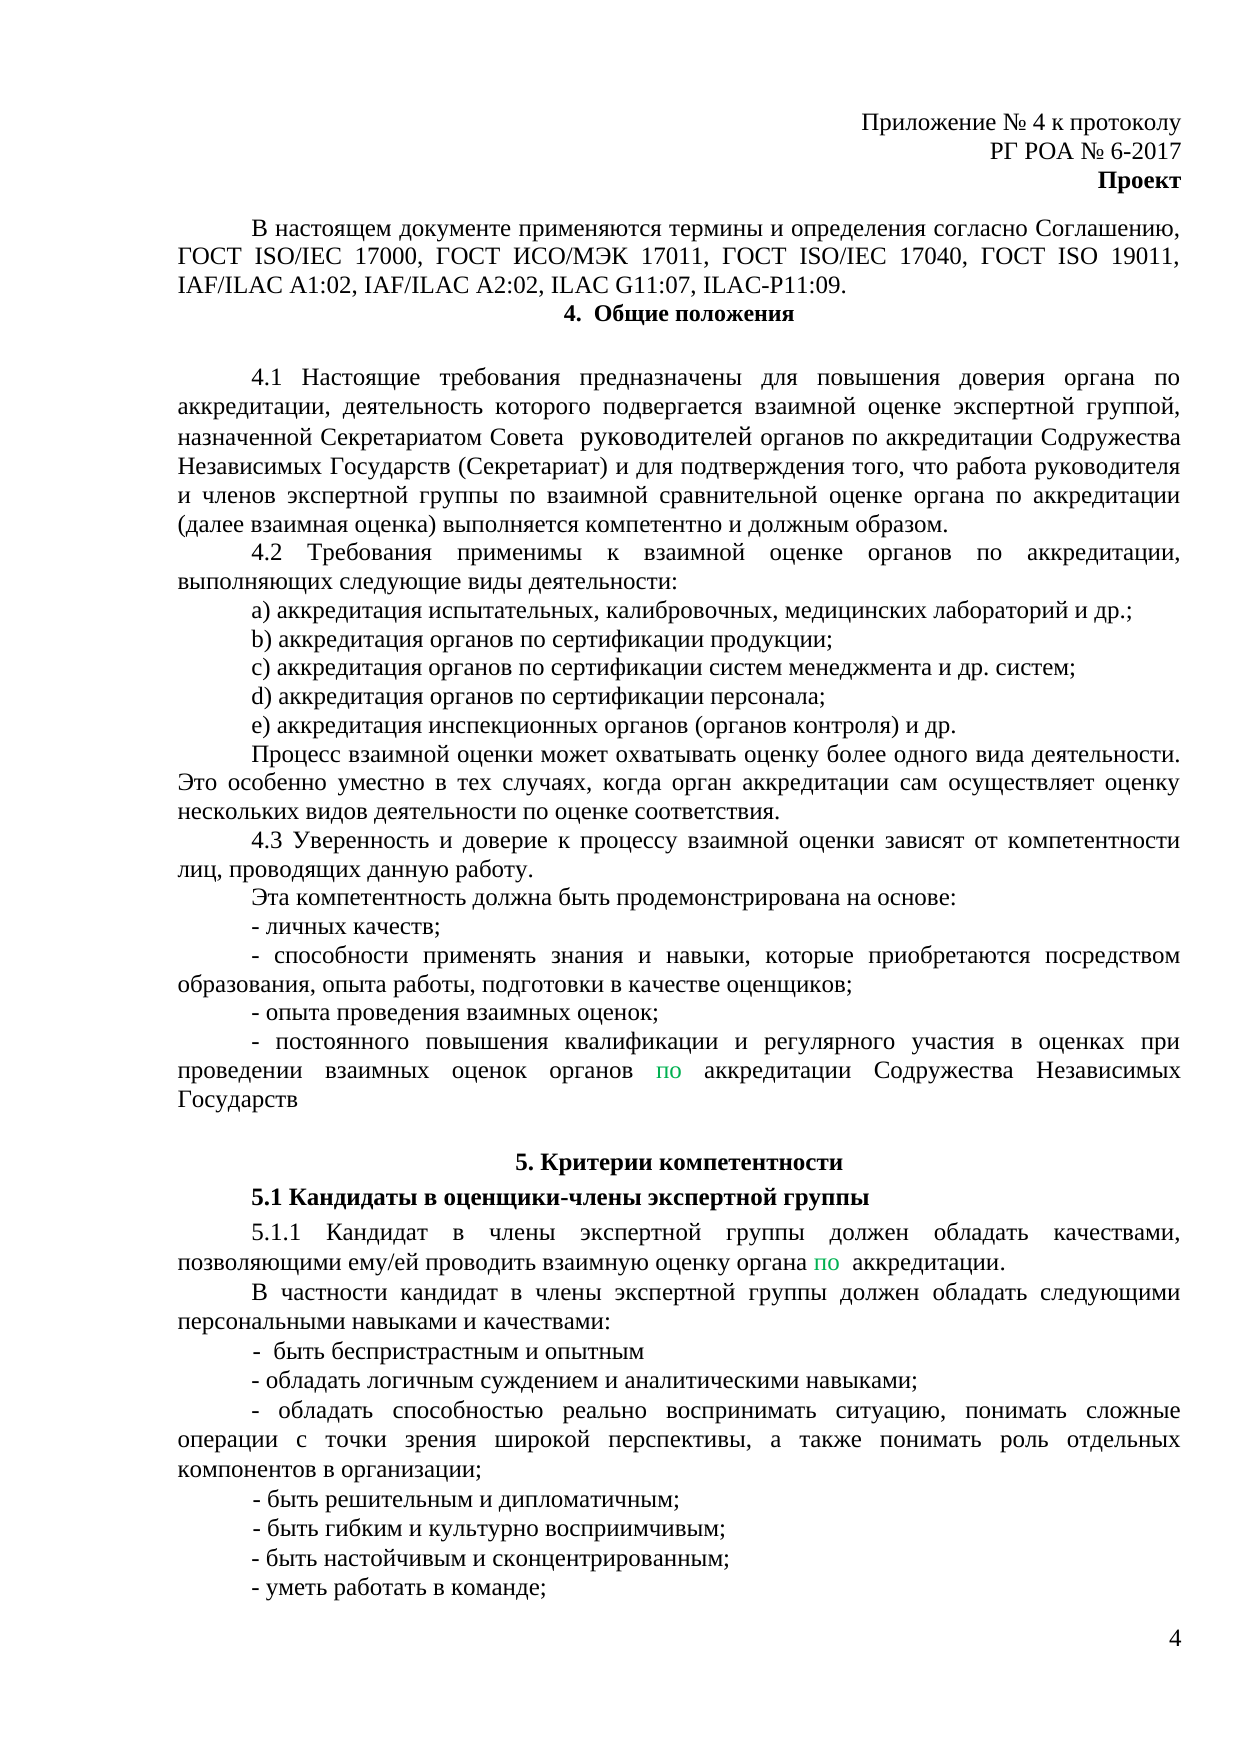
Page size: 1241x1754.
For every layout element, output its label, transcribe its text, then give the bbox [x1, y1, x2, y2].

list - быть беспристрастным и опытным [252, 1336, 1181, 1364]
text e) аккредитация инспекционных органов (органов контроля) и др. [177, 710, 1181, 739]
list - быть решительным и дипломатичным; [252, 1484, 1181, 1512]
text - способности применять знания и навыки, которые приобретаются посредством образования, опыта работы, подготовки в качестве оценщиков; [177, 940, 1181, 997]
text - постоянного повышения квалификации и регулярного участия в оценках при проведении взаимных оценок органов по аккредитации Содружества Независимых Государств [177, 1026, 1181, 1112]
text a) аккредитация испытательных, калибровочных, медицинских лабораторий и др.; [177, 595, 1181, 624]
text 5. Критерии компетентности [177, 1147, 1181, 1176]
text d) аккредитация органов по сертификации персонала; [177, 681, 1181, 710]
text - опыта проведения взаимных оценок; [177, 997, 1181, 1026]
text - быть настойчивым и сконцентрированным; [177, 1543, 1181, 1572]
list - уметь работать в команде; [177, 1572, 1181, 1601]
list 5.1.1 Кандидат в члены экспертной группы должен обладать качествами, позволяющими ему/ей проводить взаимную оценку органа по аккредитации. [177, 1217, 1181, 1276]
text - личных качеств; [177, 911, 1181, 940]
text Процесс взаимной оценки может охватывать оценку более одного вида деятельности. Это особенно уместно в тех случаях, когда орган аккредитации сам осуществляет оценку нескольких видов деятельности по оценке соответствия. [177, 739, 1181, 825]
list - быть гибким и культурно восприимчивым; [252, 1513, 1181, 1542]
list - обладать логичным суждением и аналитическими навыками; [177, 1365, 1181, 1394]
list - обладать способностью реально воспринимать ситуацию, понимать сложные операции с точки зрения широкой перспективы, а также понимать роль отдельных компонентов в организации; [177, 1395, 1181, 1483]
text Эта компетентность должна быть продемонстрирована на основе: [177, 882, 1181, 911]
list В частности кандидат в члены экспертной группы должен обладать следующими персональными навыками и качествами: [177, 1277, 1181, 1335]
text 4. Общие положения [177, 299, 1181, 327]
text 4.1 Настоящие требования предназначены для повышения доверия органа по аккредитации, деятельность которого подвергается взаимной оценке экспертной группой, назначенной Секретариатом Совета руководителей органов по аккредитации Содружества Независимых Государств (Секретариат) и для подтверждения того, что работа руководителя и членов экспертной группы по взаимной сравнительной оценке органа по аккредитации (далее взаимная оценка) выполняется компетентно и должным образом. [177, 362, 1181, 537]
text 5.1 Кандидаты в оценщики-члены экспертной группы [177, 1182, 1181, 1211]
text 4.3 Уверенность и доверие к процессу взаимной оценки зависят от компетентности лиц, проводящих данную работу. [177, 825, 1181, 882]
text c) аккредитация органов по сертификации систем менеджмента и др. систем; [177, 652, 1181, 681]
text b) аккредитация органов по сертификации продукции; [177, 624, 1181, 652]
text В настоящем документе применяются термины и определения согласно Соглашению, ГОСТ ISO/IEC 17000, ГОСТ ИСО/МЭК 17011, ГОСТ ISO/IEC 17040, ГОСТ ISO 19011, IAF/ILAC A1:02, IAF/ILAC A2:02, ILAC G11:07, ILAC-P11:09. [177, 213, 1181, 299]
text 4.2 Требования применимы к взаимной оценке органов по аккредитации, выполняющих следующие виды деятельности: [177, 537, 1181, 595]
